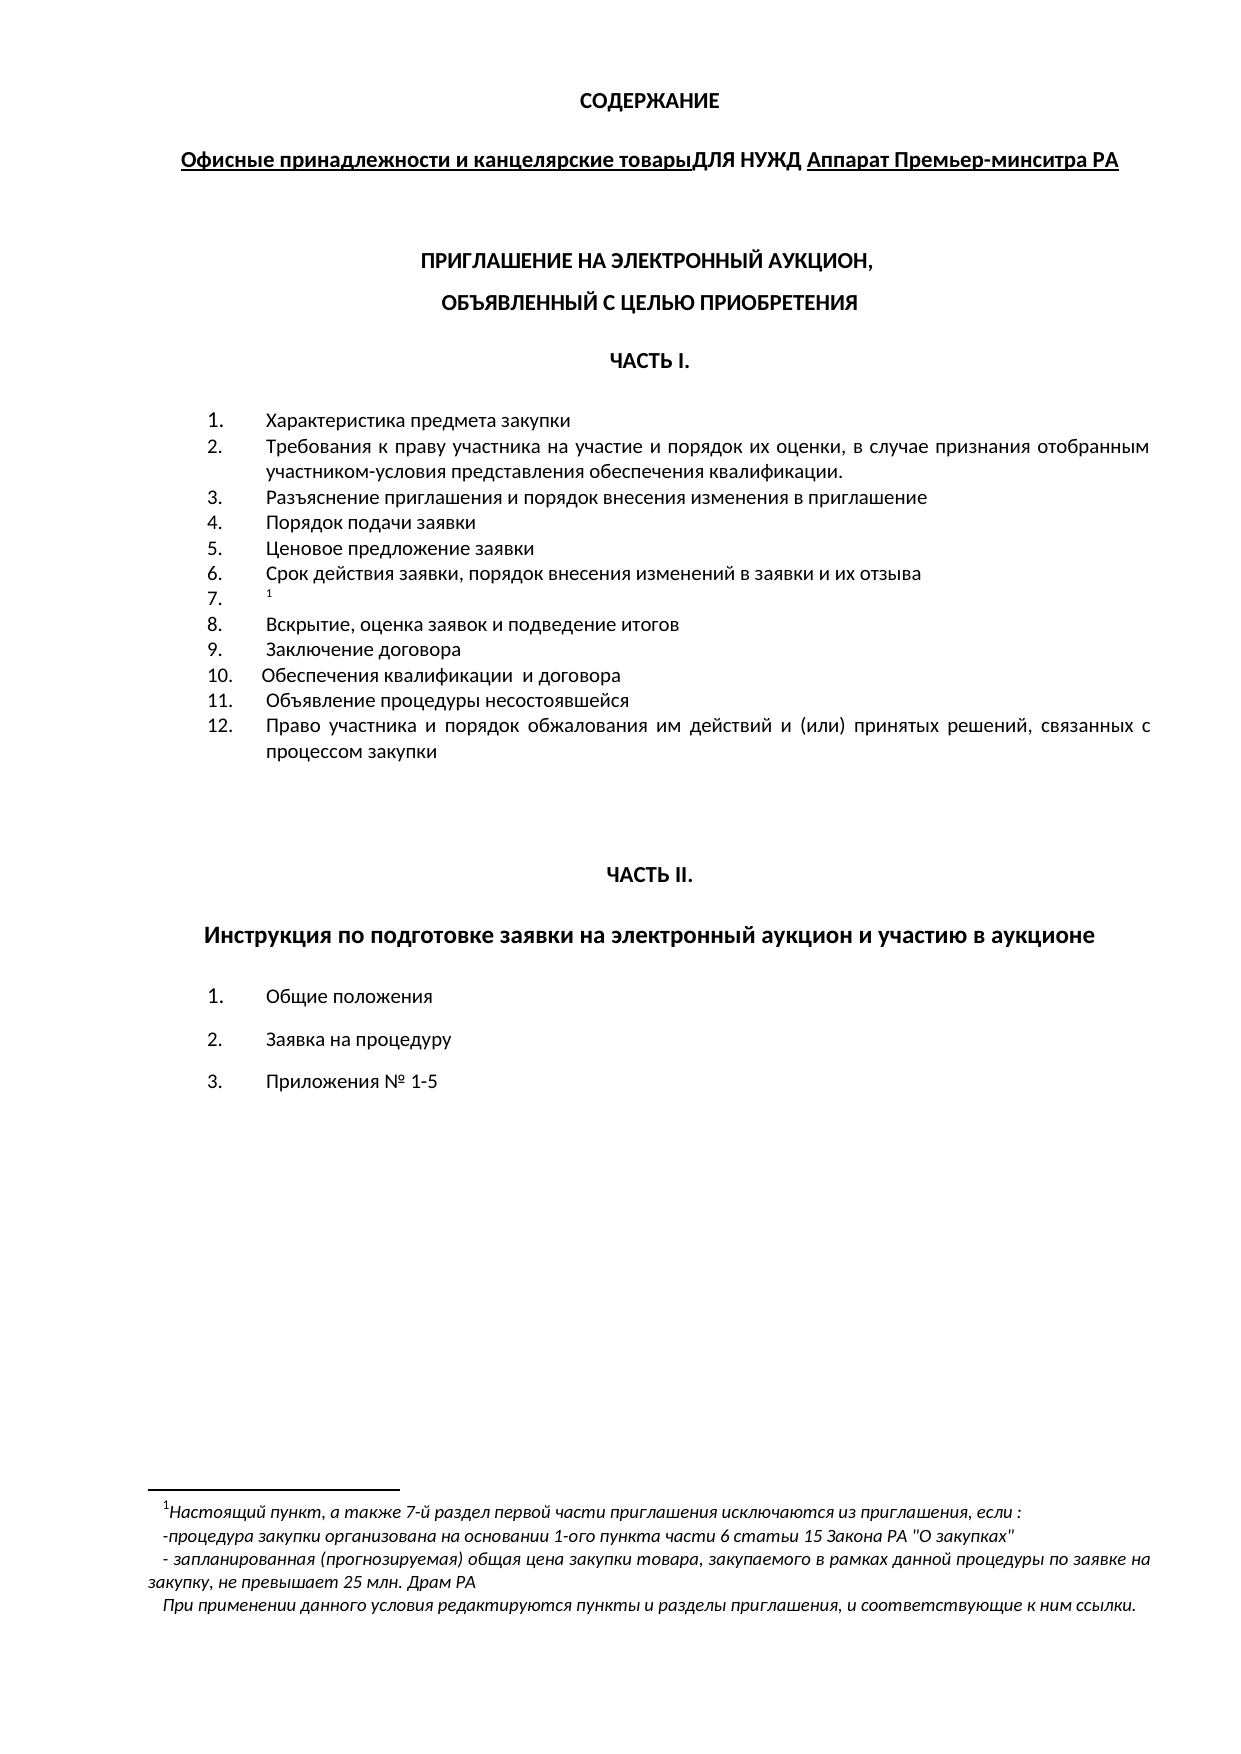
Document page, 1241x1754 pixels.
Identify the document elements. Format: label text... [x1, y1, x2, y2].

text 2. Заявка на процедуру [207, 1026, 1152, 1051]
text 4. Порядок подачи заявки [207, 509, 1152, 535]
text 1. Характеристика предмета закупки [207, 405, 1152, 433]
text 5. Ценовое предложение заявки [207, 535, 1152, 560]
text 3. Приложения № 1-5 [207, 1068, 1152, 1093]
text 3. Разъяснение приглашения и порядок внесения изменения в приглашение [207, 484, 1152, 509]
text СОДЕРЖАНИЕ [148, 86, 1152, 114]
text 10. Обеспечения квалификации и договора [207, 662, 1152, 687]
text ЧАСТЬ I. [148, 346, 1152, 374]
text 6. Срок действия заявки, порядок внесения изменений в заявки и их отзыва [207, 560, 1152, 586]
text 12. Право участника и порядок обжалования им действий и (или) принятых решений, связанных с процессом закупки [207, 713, 1152, 763]
text ЧАСТЬ II. [148, 860, 1152, 888]
text Инструкция по подготовке заявки на электронный аукцион и участию в аукционе [148, 919, 1152, 949]
text ПРИГЛАШЕНИЕ НА ЭЛЕКТРОННЫЙ АУКЦИОН, ОБЪЯВЛЕННЫЙ С ЦЕЛЬЮ ПРИОБРЕТЕНИЯ [148, 246, 1152, 316]
text Офисные принадлежности и канцелярские товарыДЛЯ НУЖД Аппарат Премьер-минситра РА [148, 145, 1152, 173]
text 8. Вскрытие, оценка заявок и подведение итогов [207, 611, 1152, 636]
text 11. Объявление процедуры несостоявшейся [207, 687, 1152, 713]
text 2. Требования к праву участника на участие и порядок их оценки, в случае признания отобранным участником-условия представления обеспечения квалификации. [207, 433, 1152, 484]
text 1. Общие положения [207, 981, 1152, 1009]
text 9. Заключение договора [207, 636, 1152, 662]
text 7. [207, 586, 1152, 611]
